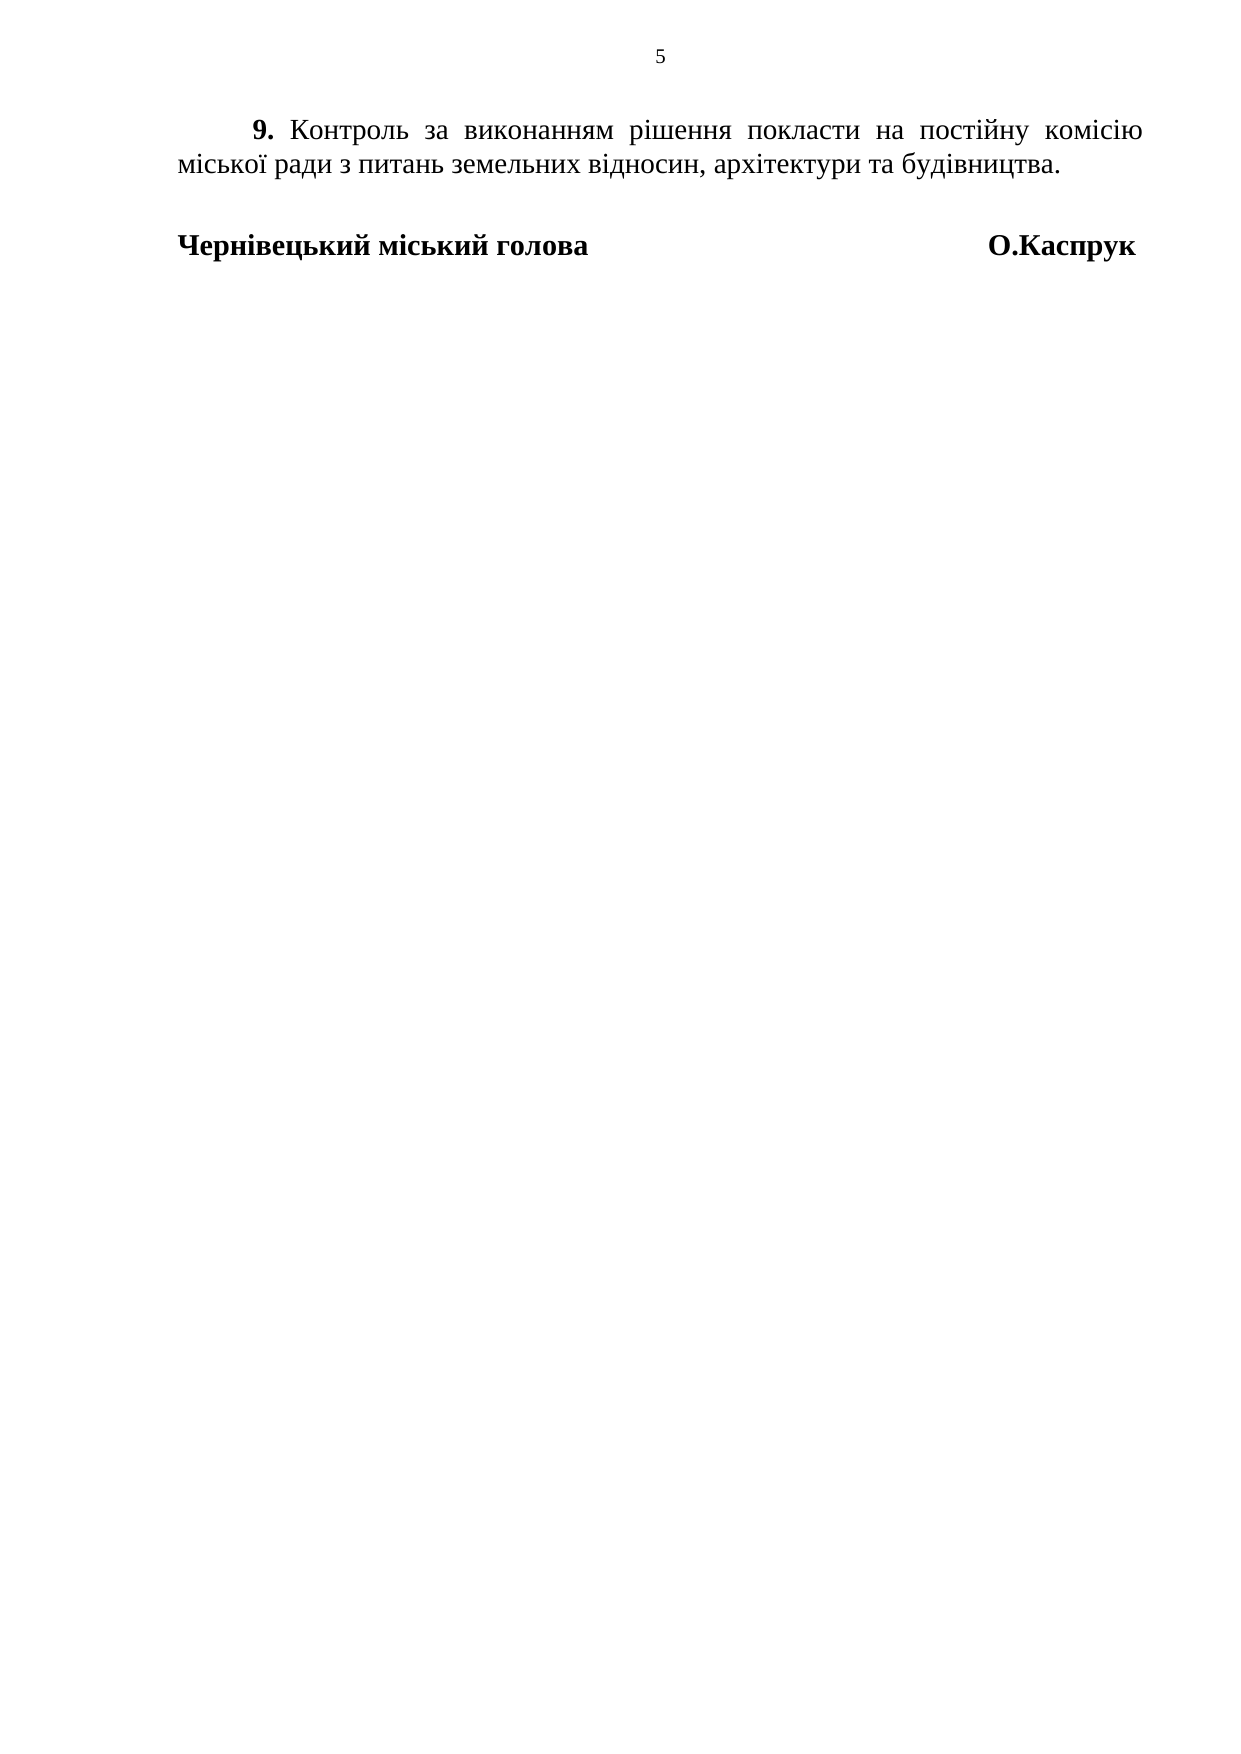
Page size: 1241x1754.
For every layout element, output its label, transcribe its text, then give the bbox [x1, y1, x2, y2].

text Чернівецький міський голова О.Каспрук [177, 227, 1144, 262]
text 9. Контроль за виконанням рішення покласти на постійну комісію міської ради з питань земельних відносин, архітектури та будівництва. [177, 112, 1144, 179]
